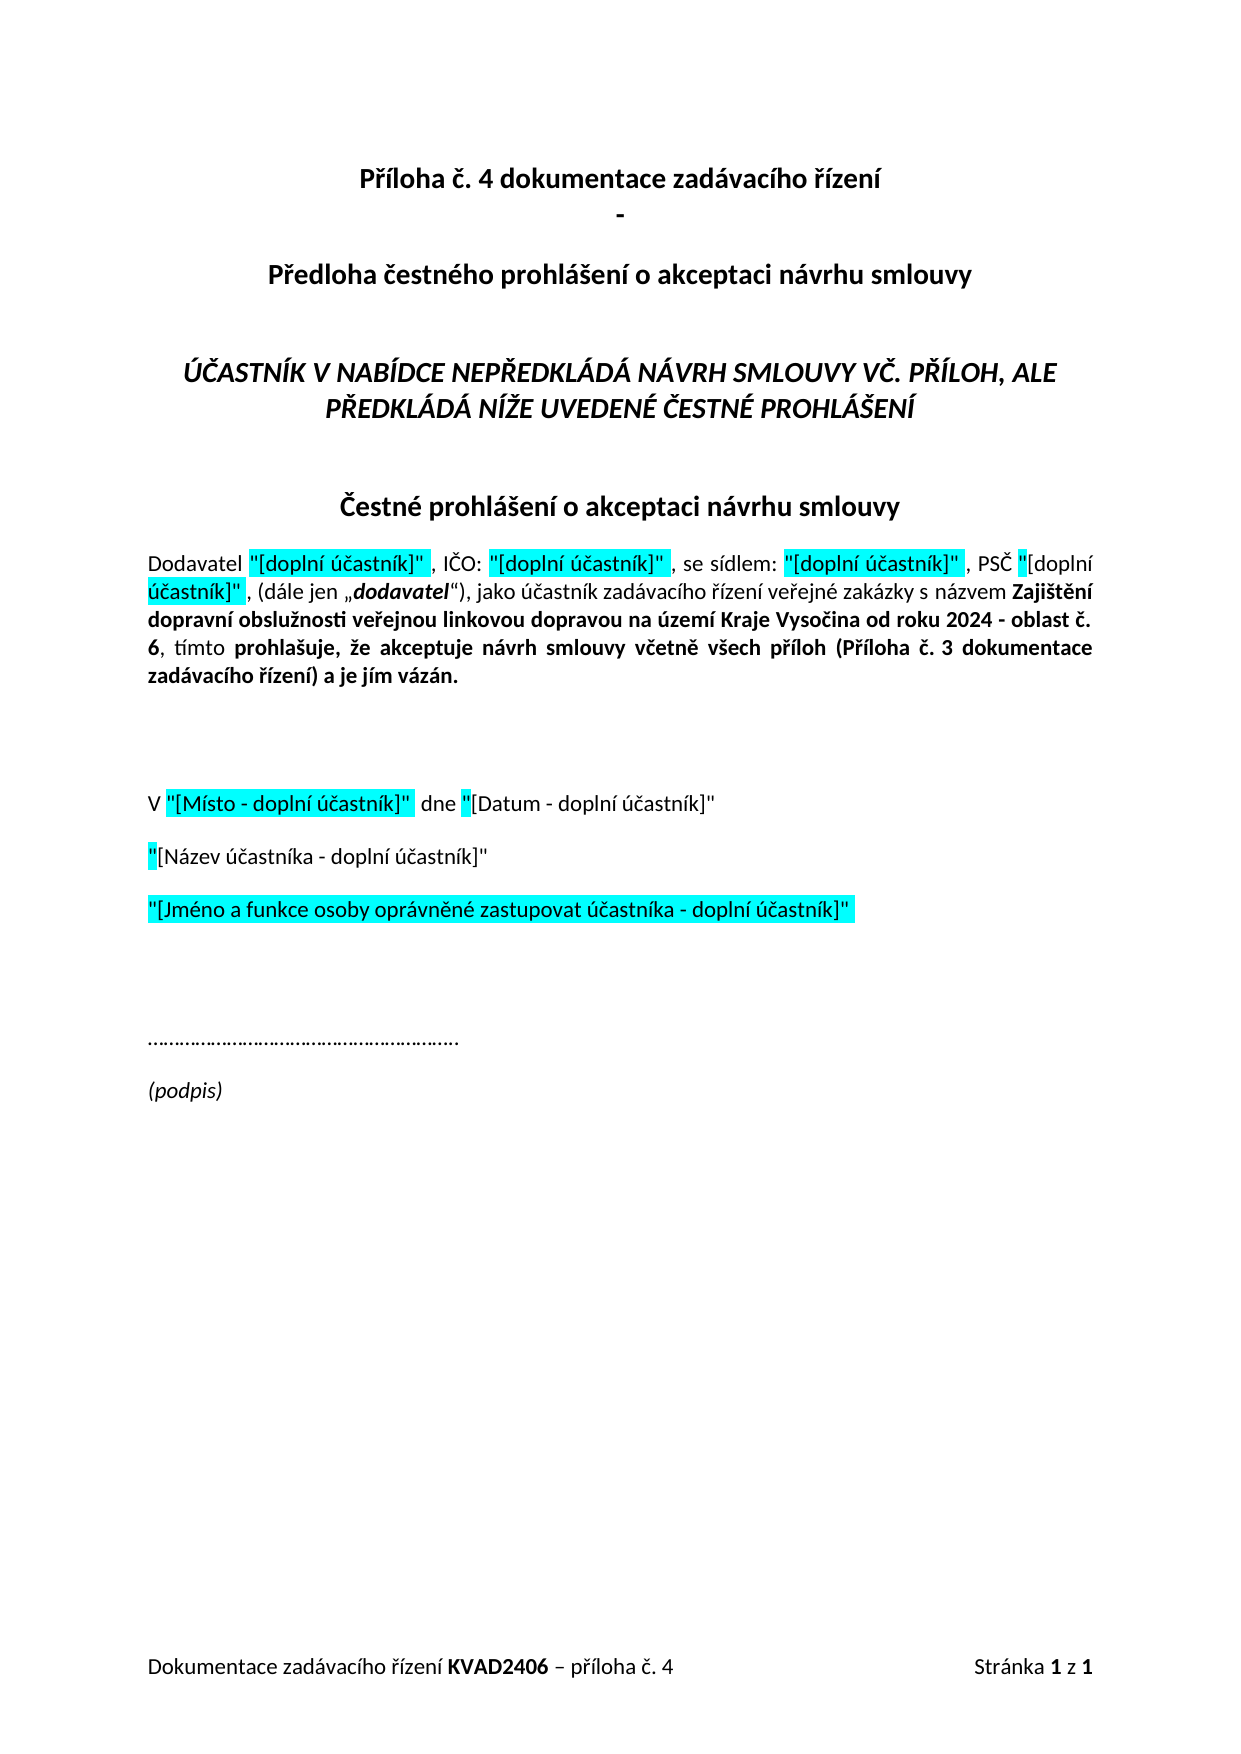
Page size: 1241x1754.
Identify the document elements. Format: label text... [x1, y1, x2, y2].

text ÚČASTNÍK V NABÍDCE NEPŘEDKLÁDÁ NÁVRH SMLOUVY VČ. PŘÍLOH, ALE PŘEDKLÁDÁ NÍŽE UVEDENÉ ČESTNÉ PROHLÁŠENÍ [148, 354, 1093, 426]
text - [148, 196, 1093, 231]
text ………………………………………………….. [148, 1023, 1093, 1051]
text Čestné prohlášení o akceptaci návrhu smlouvy [148, 488, 1093, 524]
text V dne [148, 789, 166, 817]
text Předloha čestného prohlášení o akceptaci návrhu smlouvy [148, 256, 1093, 292]
text Dodavatel , IČO: , se sídlem: , PSČ , (dále jen „dodavatel“), jako účastník zadávacího řízení veřejné zakázky s názvem Zajištění dopravní obslužnosti veřejnou linkovou dopravou na území Kraje Vysočina od roku 2024 - oblast č. 6, tímto prohlašuje, že akceptuje návrh smlouvy včetně všech příloh (Příloha č. 3 dokumentace zadávacího řízení) a je jím vázán. [148, 549, 1093, 689]
text Příloha č. 4 dokumentace zadávacího řízení [148, 160, 1093, 196]
text (podpis) [148, 1076, 1093, 1104]
text V dne [415, 789, 461, 817]
text V dne [471, 789, 1093, 817]
